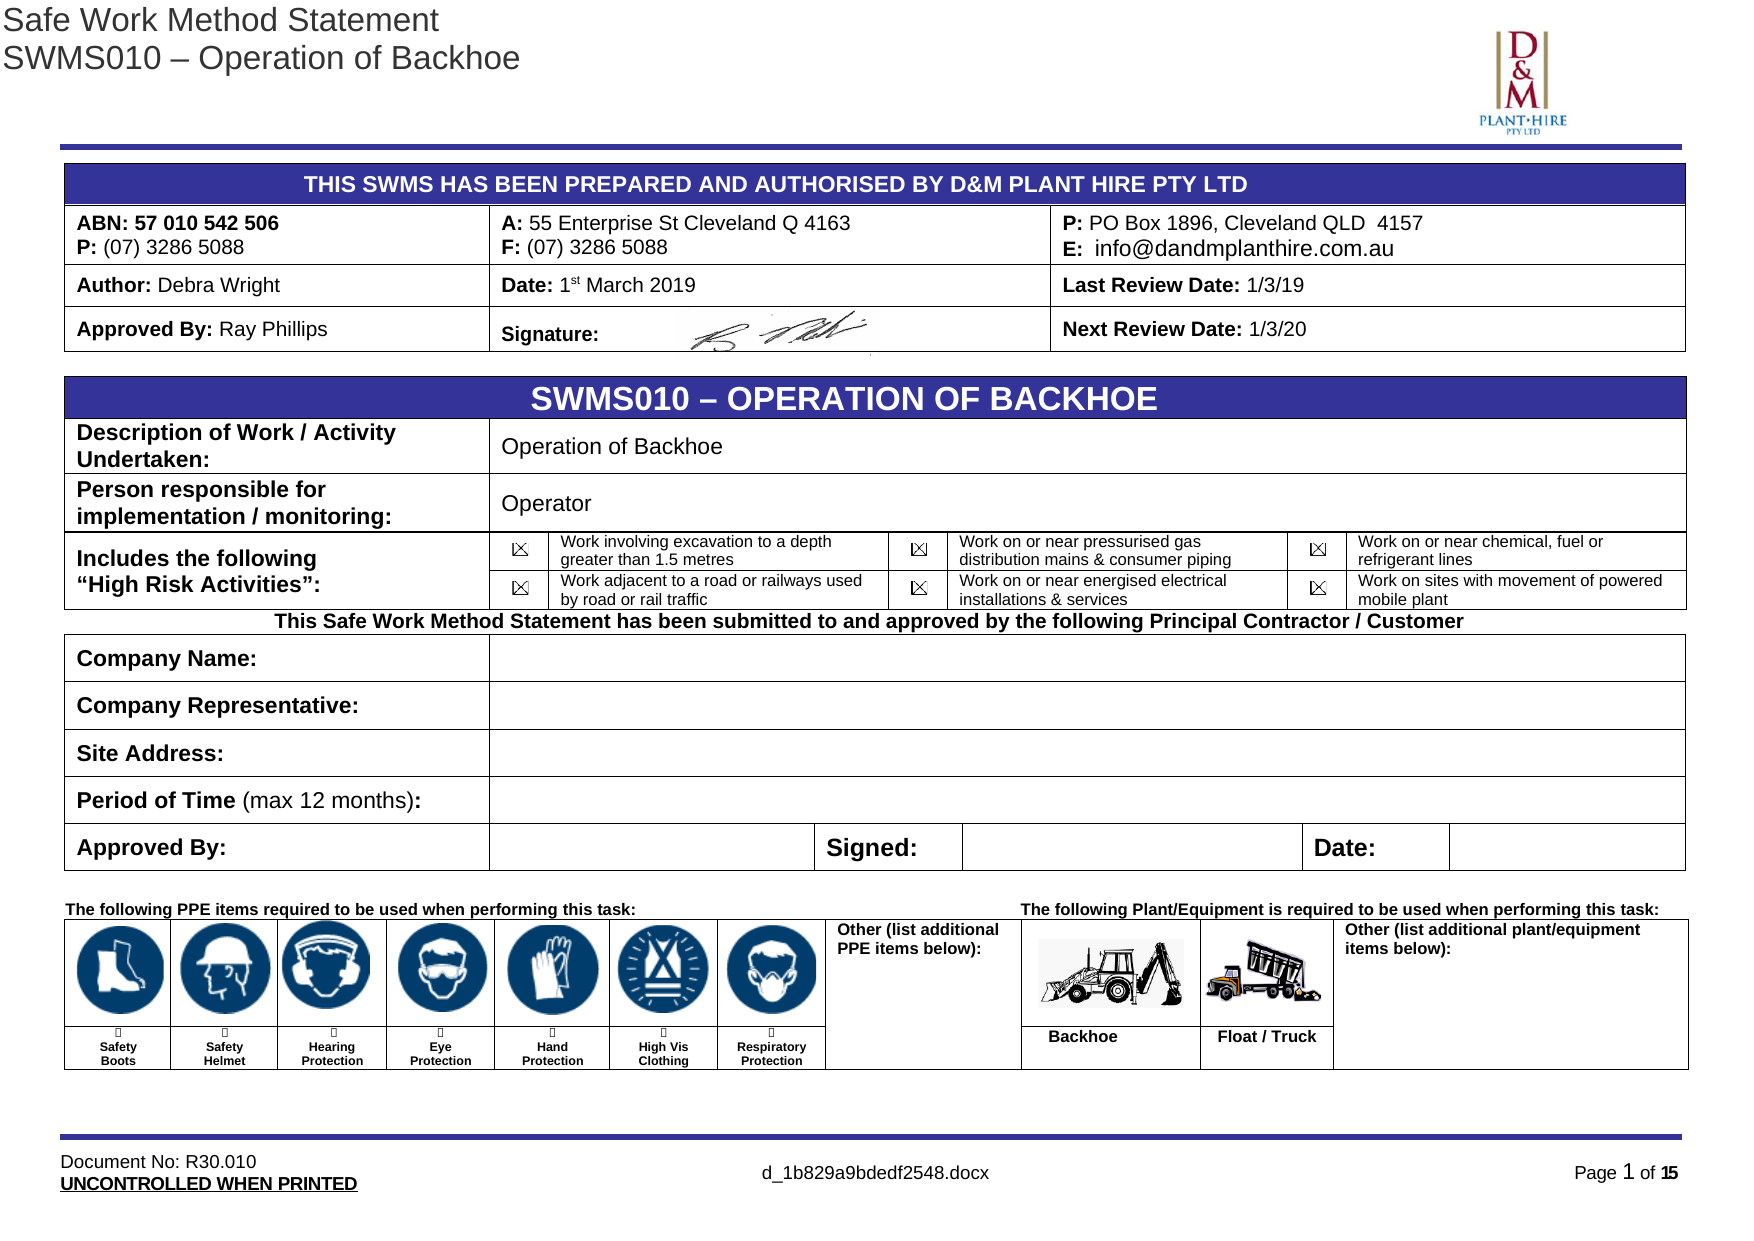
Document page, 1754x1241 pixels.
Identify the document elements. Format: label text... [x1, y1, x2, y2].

table_cell P: PO Box 1896, Cleveland QLD 4157 E: info@dandmplanthire.com.au [1051, 206, 1685, 263]
table_cell Includes the following “High Risk Activities”: [65, 533, 489, 609]
table_header [610, 920, 717, 1026]
table_cell [490, 682, 1685, 728]
table_cell Work on or near pressurised gas distribution mains & consumer piping [948, 533, 1287, 569]
picture [726, 925, 817, 1014]
table_cell [889, 571, 947, 609]
table_cell Signature: [490, 307, 1050, 351]
table_cell [1288, 571, 1346, 609]
table_cell  Safety Helmet [171, 1027, 277, 1069]
table_cell [490, 730, 1685, 776]
table_cell Operation of Backhoe [490, 419, 1686, 472]
table_header [490, 635, 1685, 681]
table_cell Last Review Date: 1/3/19 [1051, 265, 1685, 306]
table_header [278, 920, 386, 1026]
picture [1476, 28, 1570, 138]
table_cell  Eye Protection [387, 1027, 494, 1069]
table_cell [1450, 824, 1685, 870]
picture [76, 926, 164, 1014]
table_cell Period of Time (max 12 months): [65, 777, 489, 823]
table_cell Float / Truck [1201, 1027, 1333, 1069]
table_header [387, 920, 494, 1026]
table_cell [490, 824, 814, 870]
table_cell Work on or near chemical, fuel or refrigerant lines [1347, 533, 1686, 569]
table_cell [490, 571, 548, 609]
table_cell [963, 824, 1302, 870]
picture [512, 581, 529, 595]
picture [397, 923, 488, 1012]
table_cell Site Address: [65, 730, 489, 776]
text This Safe Work Method Statement has been submitted to and approved by the following Principal Contractor / Customer [48, 610, 1691, 633]
table_cell Date: 1st March 2019 [490, 265, 1050, 306]
table_cell [490, 777, 1685, 823]
picture [911, 543, 927, 556]
table_cell Work adjacent to a road or railways used by road or rail traffic [549, 571, 888, 609]
table_header [495, 920, 609, 1026]
table_cell Date: [1303, 824, 1449, 870]
picture [1205, 939, 1322, 1002]
table_cell  Respiratory Protection [718, 1027, 825, 1069]
table_cell Approved By: [65, 824, 489, 870]
picture [911, 581, 928, 595]
table_cell [889, 533, 947, 569]
table_header THIS SWMS HAS BEEN PREPARED AND AUTHORISED BY D&M PLANT HIRE PTY LTD [65, 164, 1685, 204]
table_header Other (list additional plant/equipment items below): [1334, 920, 1688, 1069]
table_cell Work on sites with movement of powered mobile plant [1347, 571, 1686, 609]
picture [512, 543, 529, 556]
table_cell  Safety Boots [65, 1027, 170, 1069]
table_cell Person responsible for implementation / monitoring: [65, 474, 489, 531]
table_header [1022, 920, 1200, 1026]
table_header [65, 920, 170, 1026]
table_cell [1288, 533, 1346, 569]
table_header [171, 920, 277, 1026]
picture [281, 920, 370, 1009]
picture [1310, 543, 1326, 556]
table_header Company Name: [65, 635, 489, 681]
table_cell Work involving excavation to a depth greater than 1.5 metres [549, 533, 888, 569]
picture [507, 925, 600, 1015]
text The following PPE items required to be used when performing this task: The following Plant/Equipment is required to be used when performing this task: [48, 899, 1677, 919]
picture [180, 923, 272, 1014]
table_cell Signed: [815, 824, 962, 870]
table_cell Author: Debra Wright [65, 265, 489, 306]
table_cell Work on or near energised electrical installations & services [948, 571, 1287, 609]
table_header [1201, 920, 1333, 1026]
table_cell Company Representative: [65, 682, 489, 728]
table_cell  Hearing Protection [278, 1027, 386, 1069]
table_header SWMS010 – OPERATION OF BACKHOE [65, 377, 1686, 418]
table_cell Description of Work / Activity Undertaken: [65, 419, 489, 472]
table_header Other (list additional PPE items below): [826, 920, 1021, 1069]
table_cell ABN: 57 010 542 506 P: (07) 3286 5088 [65, 206, 489, 263]
table_cell  Hand Protection [495, 1027, 609, 1069]
table_cell Backhoe [1022, 1027, 1200, 1069]
table_cell Approved By: Ray Phillips [65, 307, 489, 351]
table_cell [490, 533, 548, 569]
table_cell Operator [490, 474, 1686, 531]
table_header [718, 920, 825, 1026]
table_cell Next Review Date: 1/3/20 [1051, 307, 1685, 351]
table_cell A: 55 Enterprise St Cleveland Q 4163 F: (07) 3286 5088 [490, 206, 1050, 263]
table_cell  High Vis Clothing [610, 1027, 717, 1069]
picture [1310, 581, 1327, 595]
picture [617, 925, 709, 1013]
